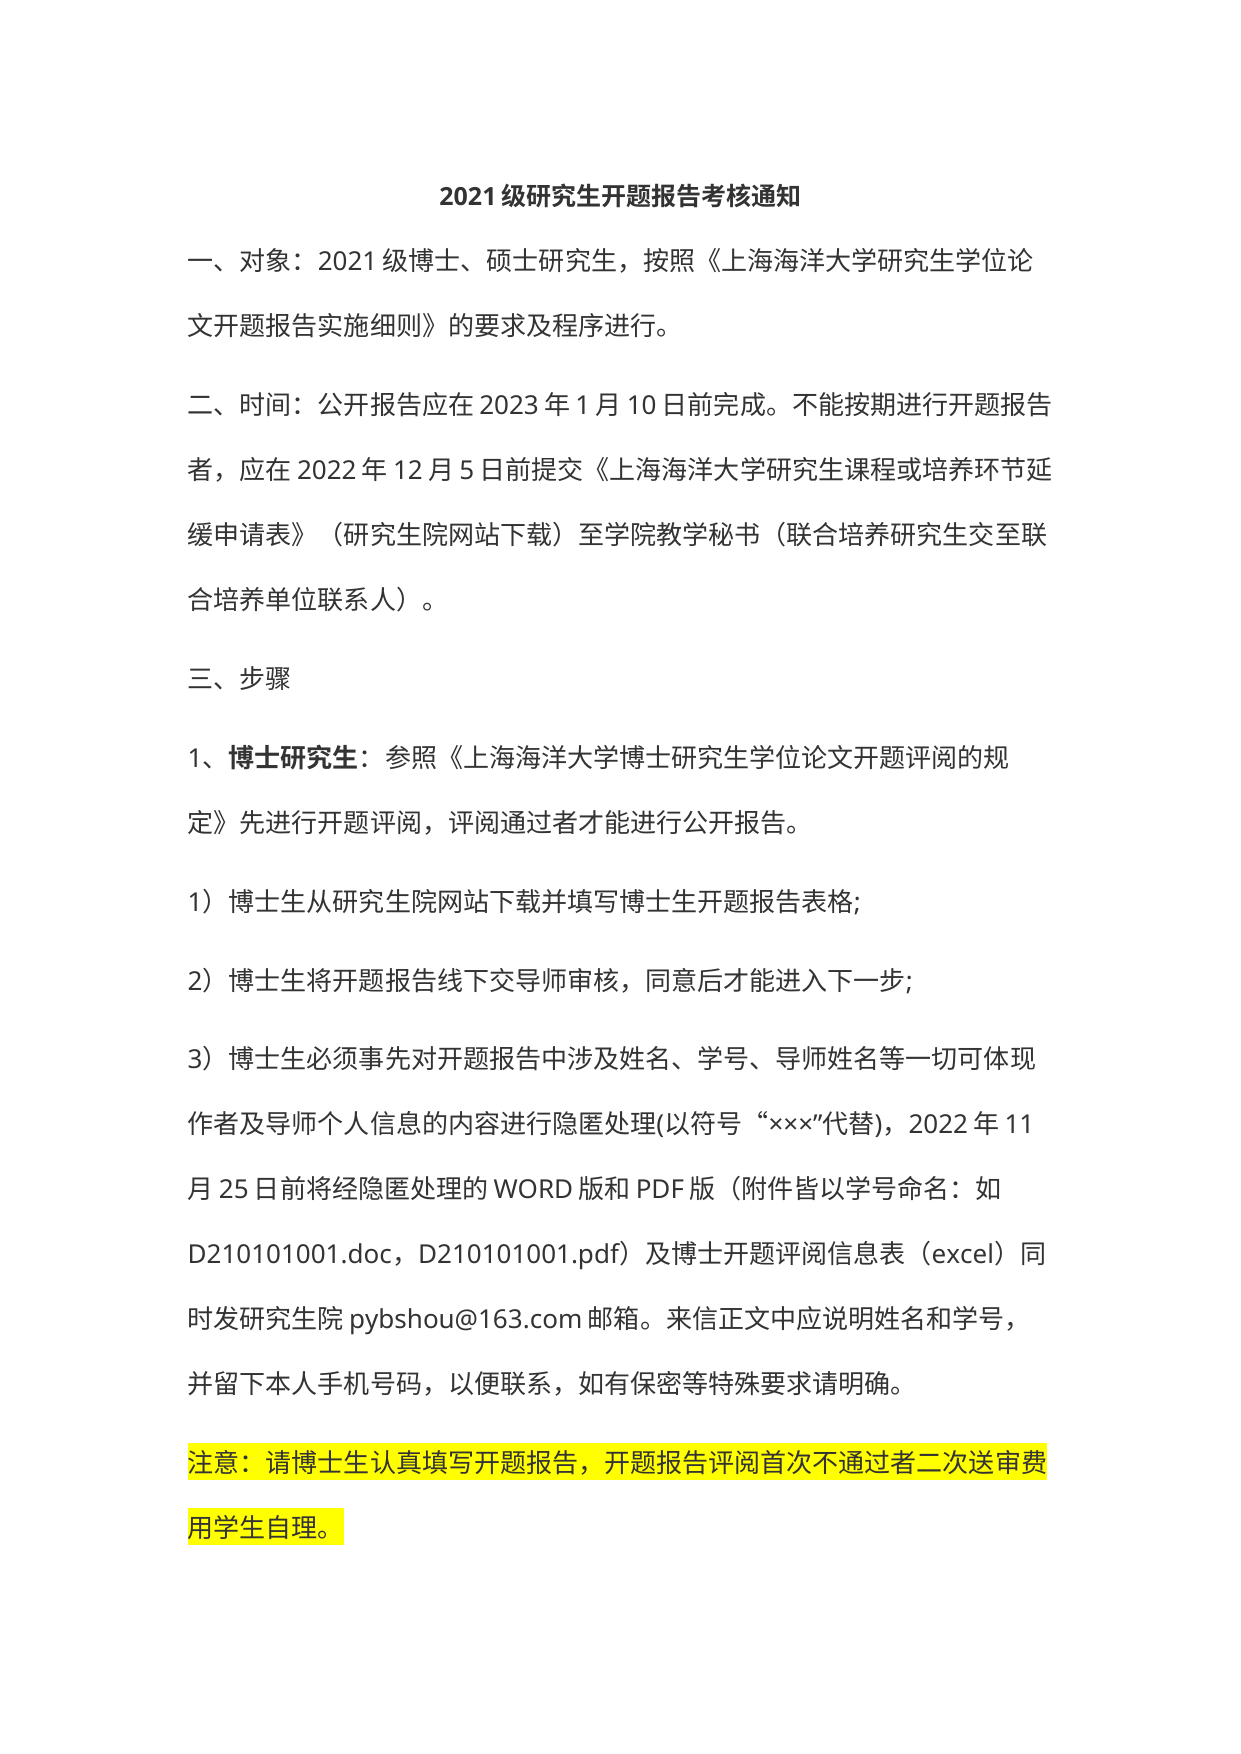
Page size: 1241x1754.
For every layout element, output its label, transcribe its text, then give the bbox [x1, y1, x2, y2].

text 1）博士生从研究生院网站下载并填写博士生开题报告表格; [187, 867, 1053, 932]
text 1、博士研究生：参照《上海海洋大学博士研究生学位论文开题评阅的规定》先进行开题评阅，评阅通过者才能进行公开报告。 [187, 723, 1053, 853]
text 二、时间：公开报告应在2023年1月10日前完成。不能按期进行开题报告者，应在2022年12月5日前提交《上海海洋大学研究生课程或培养环节延缓申请表》（研究生院网站下载）至学院教学秘书（联合培养研究生交至联合培养单位联系人）。 [187, 371, 1053, 631]
text 三、步骤 [187, 645, 1053, 710]
text 2）博士生将开题报告线下交导师审核，同意后才能进入下一步; [187, 946, 1053, 1011]
text 注意：请博士生认真填写开题报告，开题报告评阅首次不通过者二次送审费用学生自理。 [187, 1429, 1053, 1559]
text 3）博士生必须事先对开题报告中涉及姓名、学号、导师姓名等一切可体现作者及导师个人信息的内容进行隐匿处理(以符号“×××”代替)，2022年11月25日前将经隐匿处理的WORD版和PDF版（附件皆以学号命名：如D210101001.doc，D210101001.pdf）及博士开题评阅信息表（excel）同时发研究生院pybshou@163.com邮箱。来信正文中应说明姓名和学号，并留下本人手机号码，以便联系，如有保密等特殊要求请明确。 [187, 1025, 1053, 1415]
text 2021级研究生开题报告考核通知 [187, 162, 1053, 227]
text 一、对象：2021级博士、硕士研究生，按照《上海海洋大学研究生学位论文开题报告实施细则》的要求及程序进行。 [187, 227, 1053, 357]
